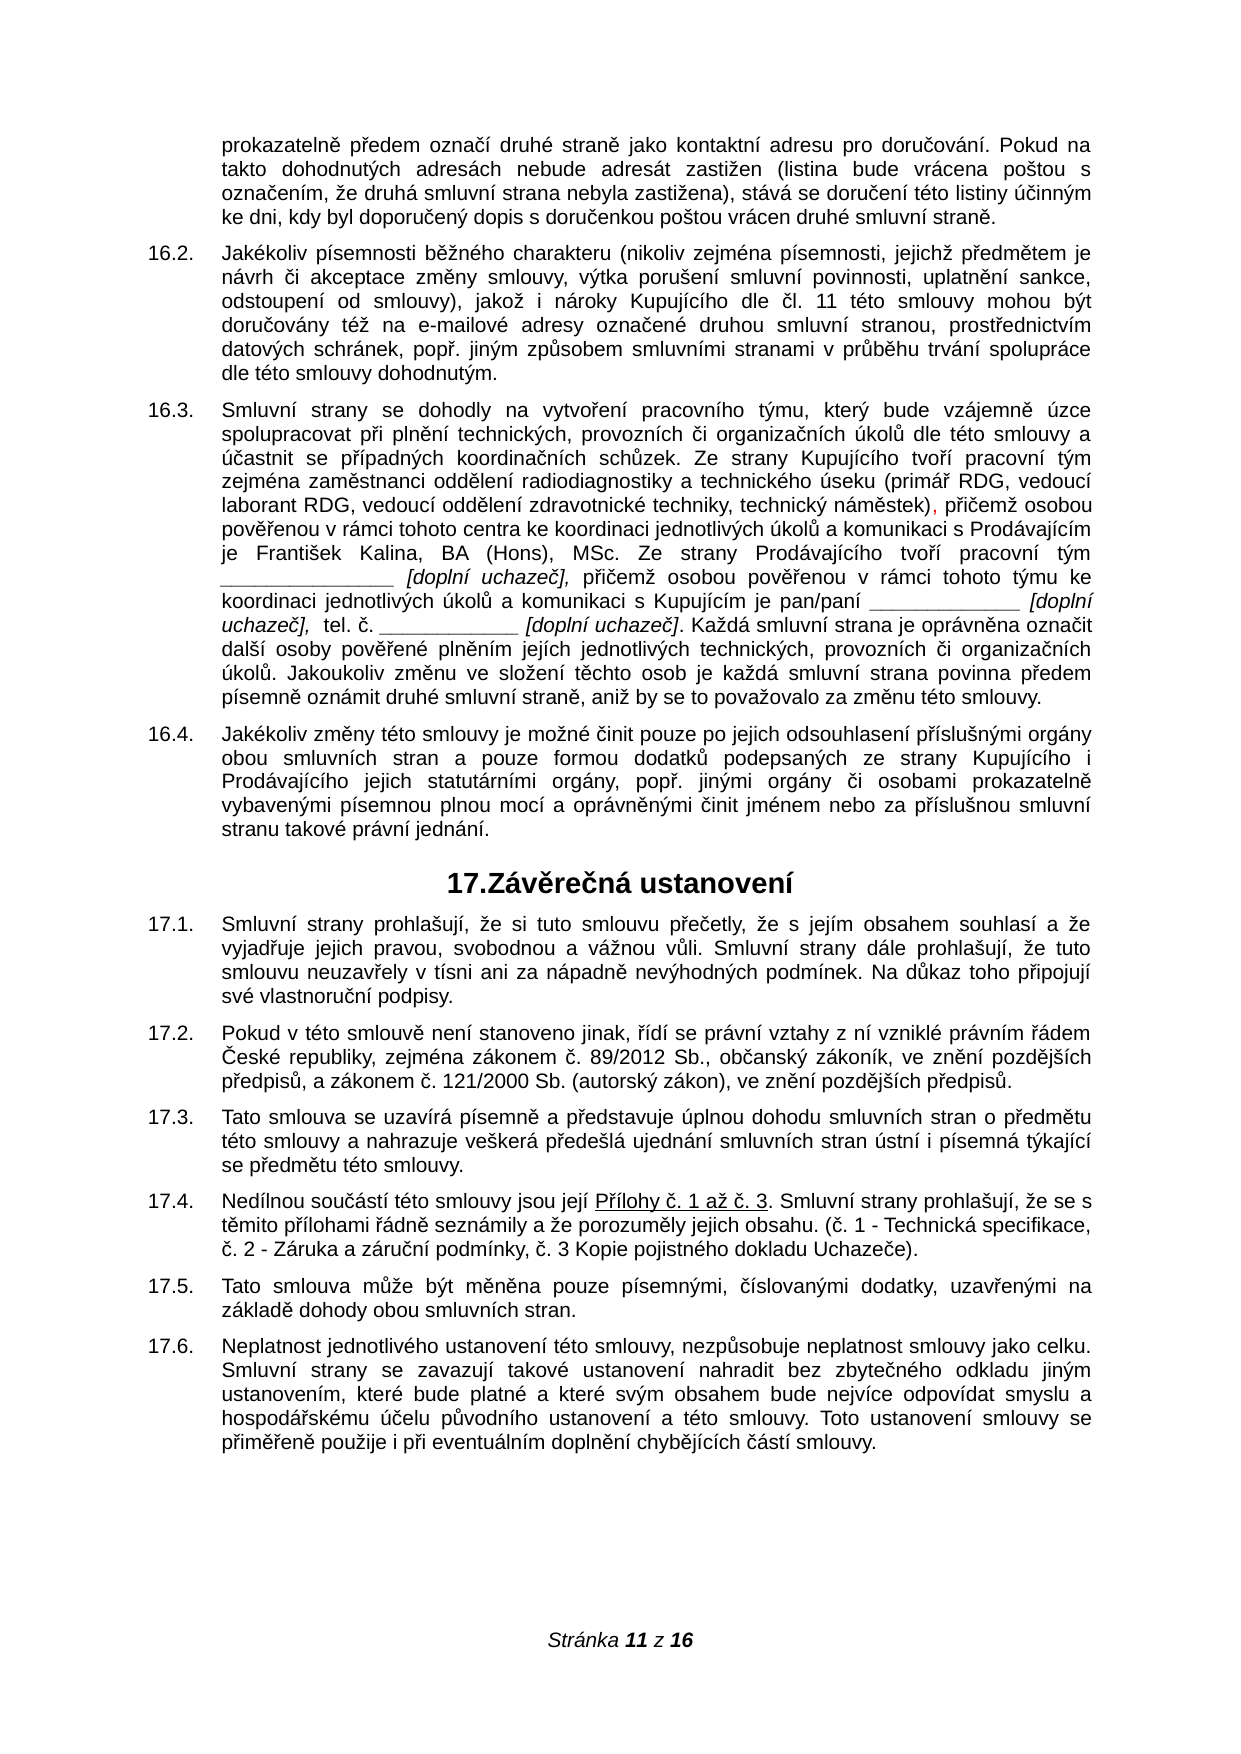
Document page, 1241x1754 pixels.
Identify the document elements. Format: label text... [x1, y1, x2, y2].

list Neplatnost jednotlivého ustanovení této smlouvy, nezpůsobuje neplatnost smlouvy jako celku. Smluvní strany se zavazují takové ustanovení nahradit bez zbytečného odkladu jiným ustanovením, které bude platné a které svým obsahem bude nejvíce odpovídat smyslu a hospodářskému účelu původního ustanovení a této smlouvy. Toto ustanovení smlouvy se přiměřeně použije i při eventuálním doplnění chybějících částí smlouvy. [148, 1334, 1093, 1454]
list Tato smlouva se uzavírá písemně a představuje úplnou dohodu smluvních stran o předmětu této smlouvy a nahrazuje veškerá předešlá ujednání smluvních stran ústní i písemná týkající se předmětu této smlouvy. [148, 1105, 1093, 1177]
list Pokud v této smlouvě není stanoveno jinak, řídí se právní vztahy z ní vzniklé právním řádem České republiky, zejména zákonem č. 89/2012 Sb., občanský zákoník, ve znění pozdějších předpisů, a zákonem č. 121/2000 Sb. (autorský zákon), ve znění pozdějších předpisů. [148, 1021, 1093, 1092]
list Smluvní strany prohlašují, že si tuto smlouvu přečetly, že s jejím obsahem souhlasí a že vyjadřuje jejich pravou, svobodnou a vážnou vůli. Smluvní strany dále prohlašují, že tuto smlouvu neuzavřely v tísni ani za nápadně nevýhodných podmínek. Na důkaz toho připojují své vlastnoruční podpisy. [148, 912, 1093, 1008]
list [148, 133, 1093, 229]
list Závěrečná ustanovení [148, 866, 1093, 900]
list Tato smlouva může být měněna pouze písemnými, číslovanými dodatky, uzavřenými na základě dohody obou smluvních stran. [148, 1274, 1093, 1322]
list Nedílnou součástí této smlouvy jsou její Přílohy č. 1 až č. 3. Smluvní strany prohlašují, že se s těmito přílohami řádně seznámily a že porozuměly jejich obsahu. (č. 1 - Technická specifikace, č. 2 - Záruka a záruční podmínky, č. 3 Kopie pojistného dokladu Uchazeče). [148, 1189, 1093, 1261]
list Jakékoliv změny této smlouvy je možné činit pouze po jejich odsouhlasení příslušnými orgány obou smluvních stran a pouze formou dodatků podepsaných ze strany Kupujícího i Prodávajícího jejich statutárními orgány, popř. jinými orgány či osobami prokazatelně vybavenými písemnou plnou mocí a oprávněnými činit jménem nebo za příslušnou smluvní stranu takové právní jednání. [148, 721, 1093, 841]
list Smluvní strany se dohodly na vytvoření pracovního týmu, který bude vzájemně úzce spolupracovat při plnění technických, provozních či organizačních úkolů dle této smlouvy a účastnit se případných koordinačních schůzek. Ze strany Kupujícího tvoří pracovní tým zejména zaměstnanci oddělení radiodiagnostiky a technického úseku (primář RDG, vedoucí laborant RDG, vedoucí oddělení zdravotnické techniky, technický náměstek), přičemž osobou pověřenou v rámci tohoto centra ke koordinaci jednotlivých úkolů a komunikaci s Prodávajícím je František Kalina, BA (Hons), MSc. Ze strany Prodávajícího tvoří pracovní tým _______________ [doplní uchazeč], přičemž osobou pověřenou v rámci tohoto týmu ke koordinaci jednotlivých úkolů a komunikaci s Kupujícím je pan/paní _____________ [doplní uchazeč], tel. č. ____________ [doplní uchazeč]. Každá smluvní strana je oprávněna označit další osoby pověřené plněním jejích jednotlivých technických, provozních či organizačních úkolů. Jakoukoliv změnu ve složení těchto osob je každá smluvní strana povinna předem písemně oznámit druhé smluvní straně, aniž by se to považovalo za změnu této smlouvy. [148, 397, 1093, 709]
list Jakékoliv písemnosti běžného charakteru (nikoliv zejména písemnosti, jejichž předmětem je návrh či akceptace změny smlouvy, výtka porušení smluvní povinnosti, uplatnění sankce, odstoupení od smlouvy), jakož i nároky Kupujícího dle čl. 11 této smlouvy mohou být doručovány též na e-mailové adresy označené druhou smluvní stranou, prostřednictvím datových schránek, popř. jiným způsobem smluvními stranami v průběhu trvání spolupráce dle této smlouvy dohodnutým. [148, 241, 1093, 385]
